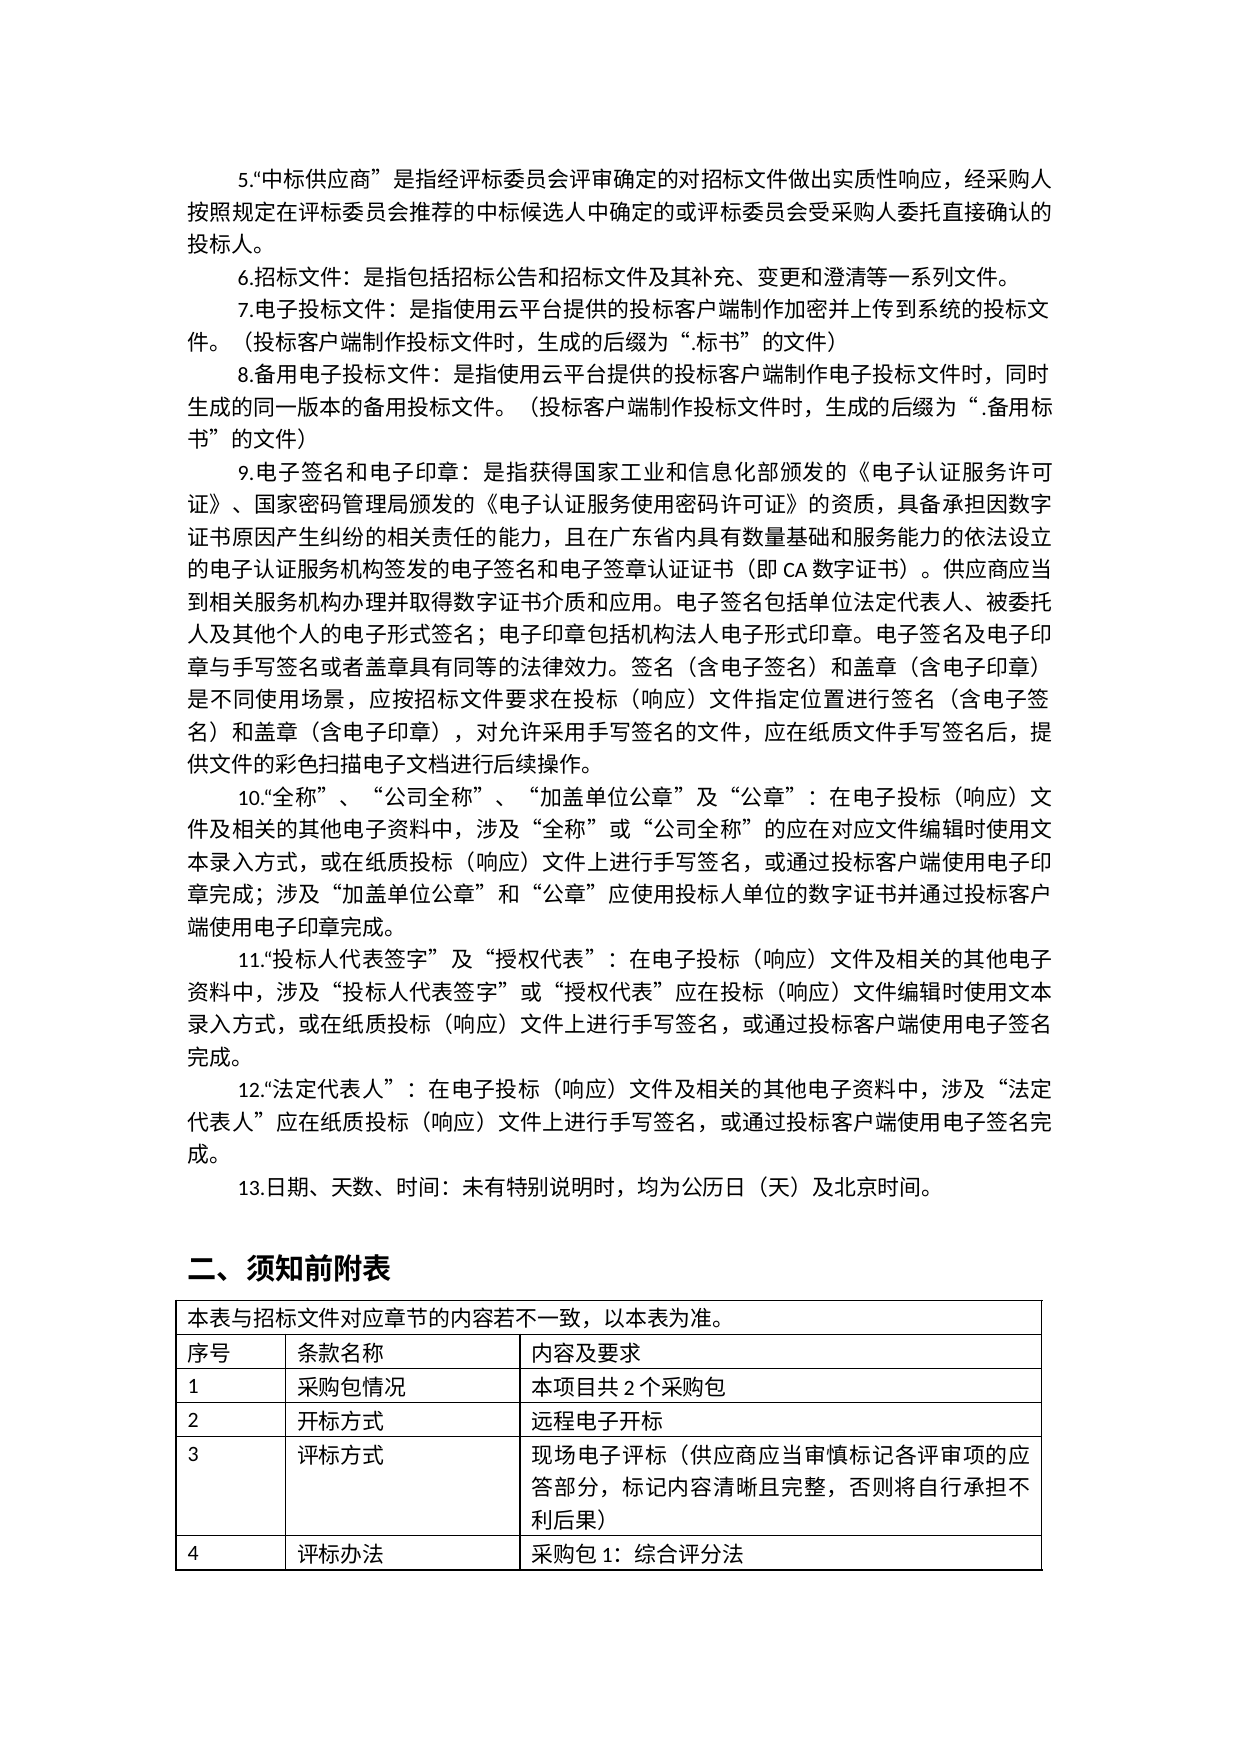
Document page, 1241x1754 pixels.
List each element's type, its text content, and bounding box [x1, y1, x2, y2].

table_cell 本项目共2个采购包 [521, 1369, 1041, 1402]
text 11.“投标人代表签字”及“授权代表”：在电子投标（响应）文件及相关的其他电子资料中，涉及“投标人代表签字”或“授权代表”应在投标（响应）文件编辑时使用文本录入方式，或在纸质投标（响应）文件上进行手写签名，或通过投标客户端使用电子签名完成。 [187, 942, 1053, 1072]
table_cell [521, 1536, 1041, 1569]
table_cell 1 [177, 1369, 285, 1402]
table_cell 评标方式 [286, 1437, 519, 1535]
table_cell 现场电子评标（供应商应当审慎标记各评审项的应答部分，标记内容清晰且完整，否则将自行承担不利后果） [521, 1437, 1041, 1535]
text 7.电子投标文件：是指使用云平台提供的投标客户端制作加密并上传到系统的投标文件。（投标客户端制作投标文件时，生成的后缀为“.标书”的文件） [187, 292, 1053, 357]
text 13.日期、天数、时间：未有特别说明时，均为公历日（天）及北京时间。 [187, 1169, 1053, 1202]
table_cell 评标办法 [286, 1536, 519, 1569]
table_cell 条款名称 [286, 1335, 519, 1368]
text 6.招标文件：是指包括招标公告和招标文件及其补充、变更和澄清等一系列文件。 [187, 259, 1053, 292]
table_cell 内容及要求 [521, 1335, 1041, 1368]
text 10.“全称”、“公司全称”、“加盖单位公章”及“公章”：在电子投标（响应）文件及相关的其他电子资料中，涉及“全称”或“公司全称”的应在对应文件编辑时使用文本录入方式，或在纸质投标（响应）文件上进行手写签名，或通过投标客户端使用电子印章完成；涉及“加盖单位公章”和“公章”应使用投标人单位的数字证书并通过投标客户端使用电子印章完成。 [187, 779, 1053, 942]
table_cell 序号 [177, 1335, 285, 1368]
table_cell 3 [177, 1437, 285, 1535]
table_header 本表与招标文件对应章节的内容若不一致，以本表为准。 [177, 1301, 1041, 1333]
text 12.“法定代表人”：在电子投标（响应）文件及相关的其他电子资料中，涉及“法定代表人”应在纸质投标（响应）文件上进行手写签名，或通过投标客户端使用电子签名完成。 [187, 1072, 1053, 1169]
table_cell 远程电子开标 [521, 1403, 1041, 1436]
text 8.备用电子投标文件：是指使用云平台提供的投标客户端制作电子投标文件时，同时生成的同一版本的备用投标文件。（投标客户端制作投标文件时，生成的后缀为“.备用标书”的文件） [187, 357, 1053, 454]
text 二、须知前附表 [187, 1234, 1053, 1299]
table_cell 采购包情况 [286, 1369, 519, 1402]
table_cell 开标方式 [286, 1403, 519, 1436]
table_cell 2 [177, 1403, 285, 1436]
text 9.电子签名和电子印章：是指获得国家工业和信息化部颁发的《电子认证服务许可证》、国家密码管理局颁发的《电子认证服务使用密码许可证》的资质，具备承担因数字证书原因产生纠纷的相关责任的能力，且在广东省内具有数量基础和服务能力的依法设立的电子认证服务机构签发的电子签名和电子签章认证证书（即CA数字证书）。供应商应当到相关服务机构办理并取得数字证书介质和应用。电子签名包括单位法定代表人、被委托人及其他个人的电子形式签名；电子印章包括机构法人电子形式印章。电子签名及电子印章与手写签名或者盖章具有同等的法律效力。签名（含电子签名）和盖章（含电子印章）是不同使用场景，应按招标文件要求在投标（响应）文件指定位置进行签名（含电子签名）和盖章（含电子印章），对允许采用手写签名的文件，应在纸质文件手写签名后，提供文件的彩色扫描电子文档进行后续操作。 [187, 454, 1053, 779]
text 5.“中标供应商”是指经评标委员会评审确定的对招标文件做出实质性响应，经采购人按照规定在评标委员会推荐的中标候选人中确定的或评标委员会受采购人委托直接确认的投标人。 [187, 162, 1053, 259]
table_cell 4 [177, 1536, 285, 1569]
